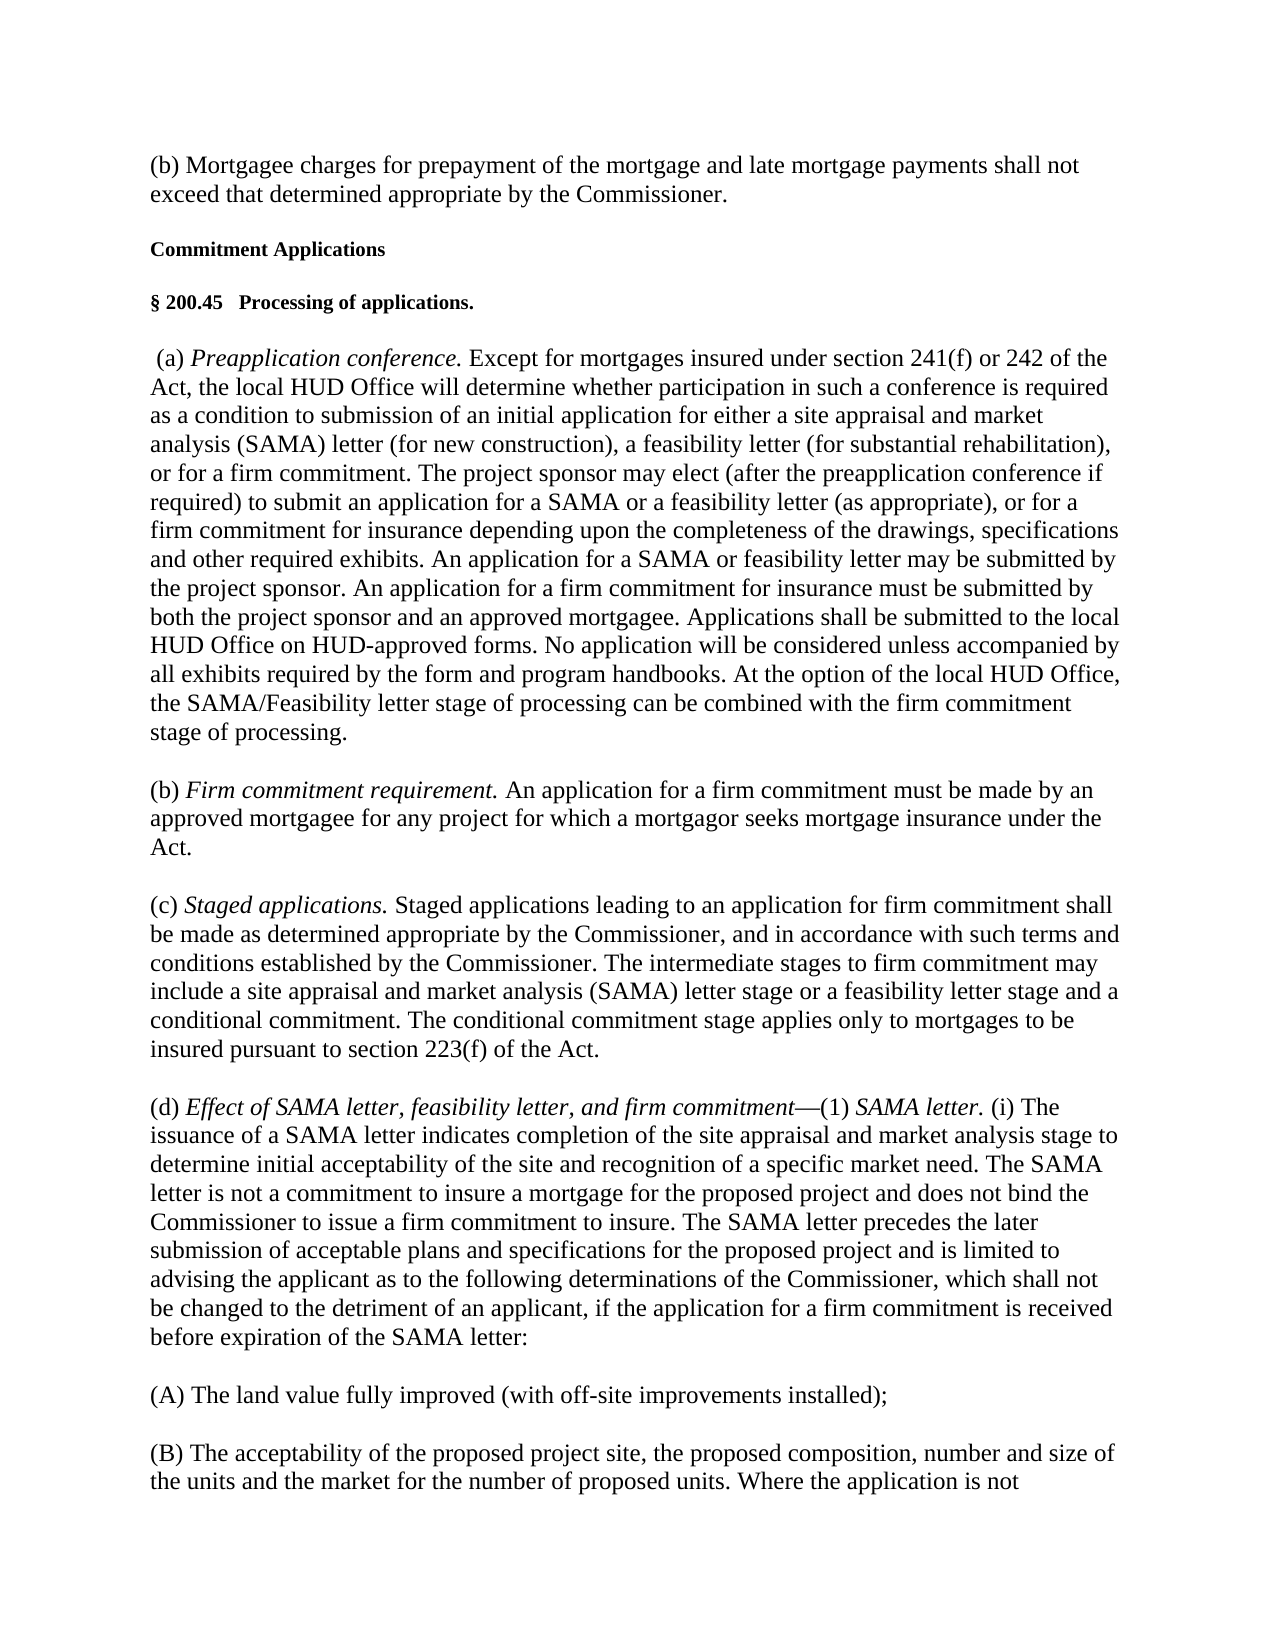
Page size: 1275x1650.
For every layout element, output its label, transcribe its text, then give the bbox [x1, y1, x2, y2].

text (b) Mortgagee charges for prepayment of the mortgage and late mortgage payments shall not exceed that determined appropriate by the Commissioner. [150, 150, 1125, 207]
text (b) Firm commitment requirement. An application for a firm commitment must be made by an approved mortgagee for any project for which a mortgagor seeks mortgage insurance under the Act. [150, 775, 1125, 861]
text Commitment Applications [150, 237, 1125, 261]
text § 200.45 Processing of applications. [150, 290, 1125, 314]
text (c) Staged applications. Staged applications leading to an application for firm commitment shall be made as determined appropriate by the Commissioner, and in accordance with such terms and conditions established by the Commissioner. The intermediate stages to firm commitment may include a site appraisal and market analysis (SAMA) letter stage or a feasibility letter stage and a conditional commitment. The conditional commitment stage applies only to mortgages to be insured pursuant to section 223(f) of the Act. [150, 890, 1125, 1063]
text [150, 1438, 1125, 1495]
text (A) The land value fully improved (with off-site improvements installed); [150, 1380, 1125, 1408]
text (a) Preapplication conference. Except for mortgages insured under section 241(f) or 242 of the Act, the local HUD Office will determine whether participation in such a conference is required as a condition to submission of an initial application for either a site appraisal and market analysis (SAMA) letter (for new construction), a feasibility letter (for substantial rehabilitation), or for a firm commitment. The project sponsor may elect (after the preapplication conference if required) to submit an application for a SAMA or a feasibility letter (as appropriate), or for a firm commitment for insurance depending upon the completeness of the drawings, specifications and other required exhibits. An application for a SAMA or feasibility letter may be submitted by the project sponsor. An application for a firm commitment for insurance must be submitted by both the project sponsor and an approved mortgagee. Applications shall be submitted to the local HUD Office on HUD-approved forms. No application will be considered unless accompanied by all exhibits required by the form and program handbooks. At the option of the local HUD Office, the SAMA/Feasibility letter stage of processing can be combined with the firm commitment stage of processing. [150, 343, 1125, 746]
text (d) Effect of SAMA letter, feasibility letter, and firm commitment—(1) SAMA letter. (i) The issuance of a SAMA letter indicates completion of the site appraisal and market analysis stage to determine initial acceptability of the site and recognition of a specific market need. The SAMA letter is not a commitment to insure a mortgage for the proposed project and does not bind the Commissioner to issue a firm commitment to insure. The SAMA letter precedes the later submission of acceptable plans and specifications for the proposed project and is limited to advising the applicant as to the following determinations of the Commissioner, which shall not be changed to the detriment of an applicant, if the application for a firm commitment is received before expiration of the SAMA letter: [150, 1092, 1125, 1351]
